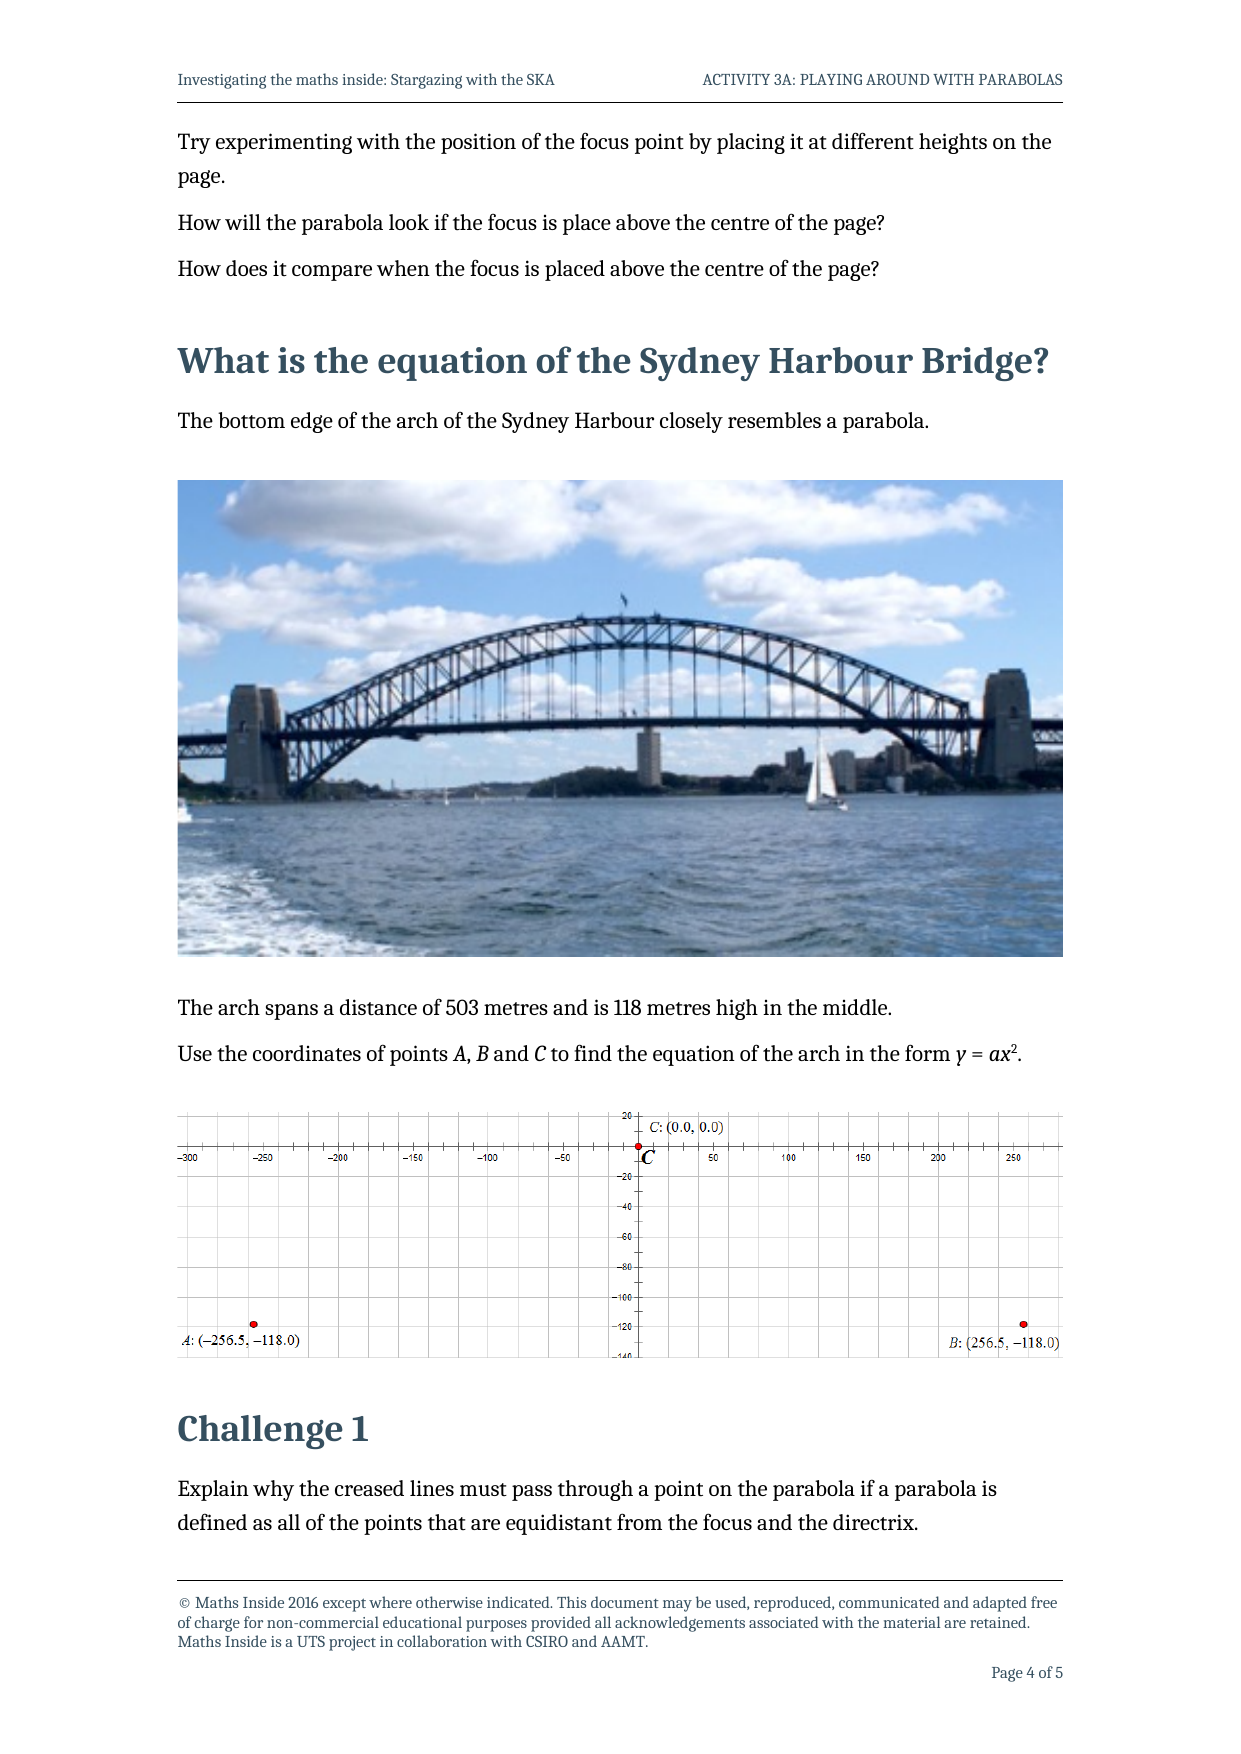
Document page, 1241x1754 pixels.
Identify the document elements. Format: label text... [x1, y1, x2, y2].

text Explain why the creased lines must pass through a point on the parabola if a parabola is defined as all of the points that are equidistant from the focus and the directrix. [177, 1476, 1063, 1536]
subtitle What is the equation of the Sydney Harbour Bridge? [177, 340, 1063, 383]
text The arch spans a distance of 503 metres and is 118 metres high in the middle. [177, 994, 1063, 1021]
text Try experimenting with the position of the focus point by placing it at different heights on the page. [177, 128, 1063, 189]
text How does it compare when the focus is placed above the centre of the page? [177, 256, 1063, 282]
text Use the coordinates of points A, B and C to find the equation of the arch in the form y = ax2. [177, 1041, 1063, 1068]
picture [177, 480, 1063, 957]
text The bottom edge of the arch of the Sydney Harbour closely resembles a parabola. [177, 408, 1063, 435]
picture [177, 1112, 1063, 1358]
subtitle Challenge 1 [177, 1407, 1063, 1451]
text How will the parabola look if the focus is place above the centre of the page? [177, 209, 1063, 236]
